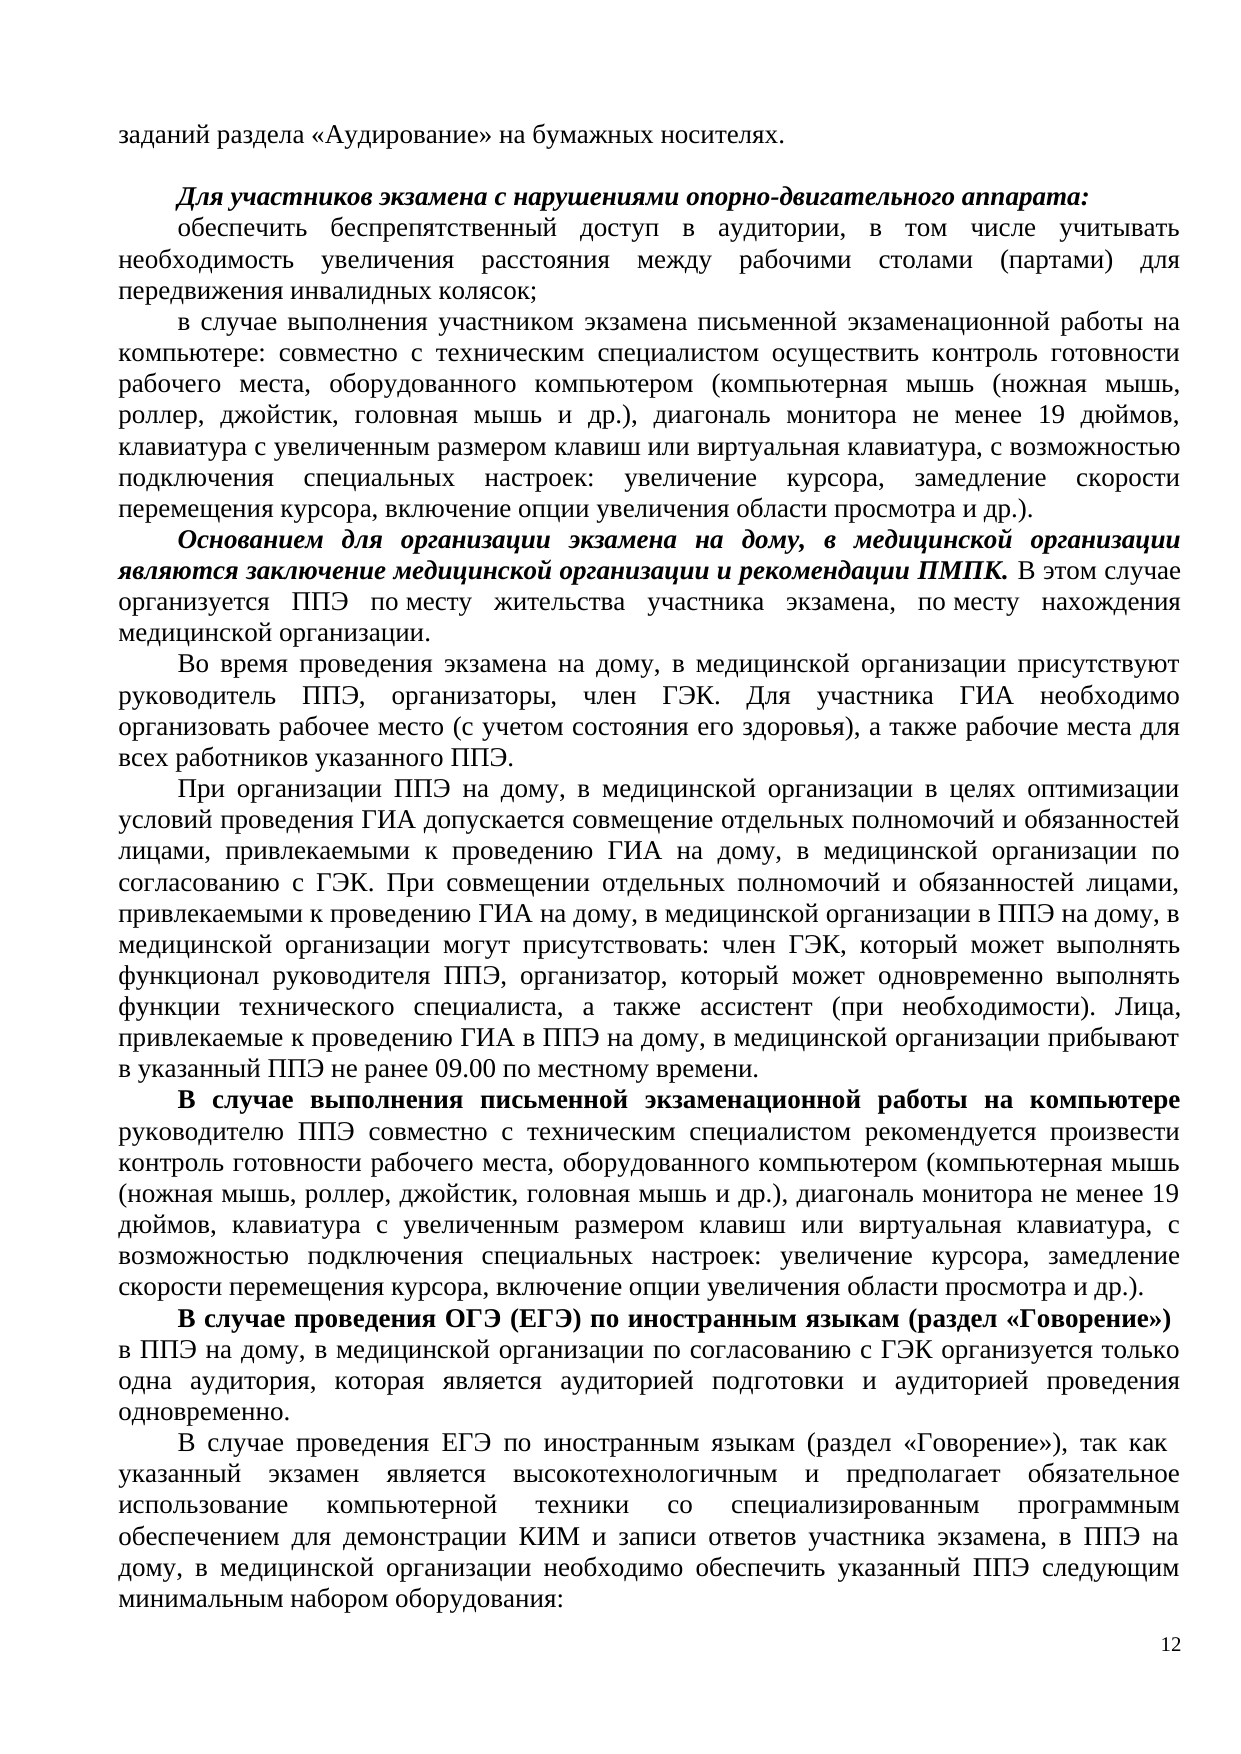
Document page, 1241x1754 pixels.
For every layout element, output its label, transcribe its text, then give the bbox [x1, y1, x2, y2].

text В случае проведения ОГЭ (ЕГЭ) по иностранным языкам (раздел «Говорение») в ППЭ на дому, в медицинской организации по согласованию с ГЭК организуется только одна аудитория, которая является аудиторией подготовки и аудиторией проведения одновременно. [118, 1302, 1181, 1426]
text Основанием для организации экзамена на дому, в медицинской организации являются заключение медицинской организации и рекомендации ПМПК. В этом случае организуется ППЭ по месту жительства участника экзамена, по месту нахождения медицинской организации. [118, 523, 1181, 648]
text В случае проведения ЕГЭ по иностранным языкам (раздел «Говорение»), так как указанный экзамен является высокотехнологичным и предполагает обязательное использование компьютерной техники со специализированным программным обеспечением для демонстрации КИМ и записи ответов участника экзамена, в ППЭ на дому, в медицинской организации необходимо обеспечить указанный ППЭ следующим минимальным набором оборудования: [118, 1426, 1181, 1613]
text При организации ППЭ на дому, в медицинской организации в целях оптимизации условий проведения ГИА допускается совмещение отдельных полномочий и обязанностей лицами, привлекаемыми к проведению ГИА на дому, в медицинской организации по согласованию с ГЭК. При совмещении отдельных полномочий и обязанностей лицами, привлекаемыми к проведению ГИА на дому, в медицинской организации в ППЭ на дому, в медицинской организации могут присутствовать: член ГЭК, который может выполнять функционал руководителя ППЭ, организатор, который может одновременно выполнять функции технического специалиста, а также ассистент (при необходимости). Лица, привлекаемые к проведению ГИА в ППЭ на дому, в медицинской организации прибывают в указанный ППЭ не ранее 09.00 по местному времени. [118, 772, 1181, 1084]
text обеспечить беспрепятственный доступ в аудитории, в том числе учитывать необходимость увеличения расстояния между рабочими столами (партами) для передвижения инвалидных колясок; [118, 212, 1181, 305]
text В случае выполнения письменной экзаменационной работы на компьютере руководителю ППЭ совместно с техническим специалистом рекомендуется произвести контроль готовности рабочего места, оборудованного компьютером (компьютерная мышь (ножная мышь, роллер, джойстик, головная мышь и др.), диагональ монитора не менее 19 дюймов, клавиатура с увеличенным размером клавиш или виртуальная клавиатура, с возможностью подключения специальных настроек: увеличение курсора, замедление скорости перемещения курсора, включение опции увеличения области просмотра и др.). [118, 1084, 1181, 1302]
text в случае выполнения участником экзамена письменной экзаменационной работы на компьютере: совместно с техническим специалистом осуществить контроль готовности рабочего места, оборудованного компьютером (компьютерная мышь (ножная мышь, роллер, джойстик, головная мышь и др.), диагональ монитора не менее 19 дюймов, клавиатура с увеличенным размером клавиш или виртуальная клавиатура, с возможностью подключения специальных настроек: увеличение курсора, замедление скорости перемещения курсора, включение опции увеличения области просмотра и др.). [118, 305, 1181, 523]
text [118, 118, 1181, 149]
text Для участников экзамена с нарушениями опорно-двигательного аппарата: [118, 180, 1181, 212]
text Во время проведения экзамена на дому, в медицинской организации присутствуют руководитель ППЭ, организаторы, член ГЭК. Для участника ГИА необходимо организовать рабочее место (с учетом состояния его здоровья), а также рабочие места для всех работников указанного ППЭ. [118, 648, 1181, 772]
